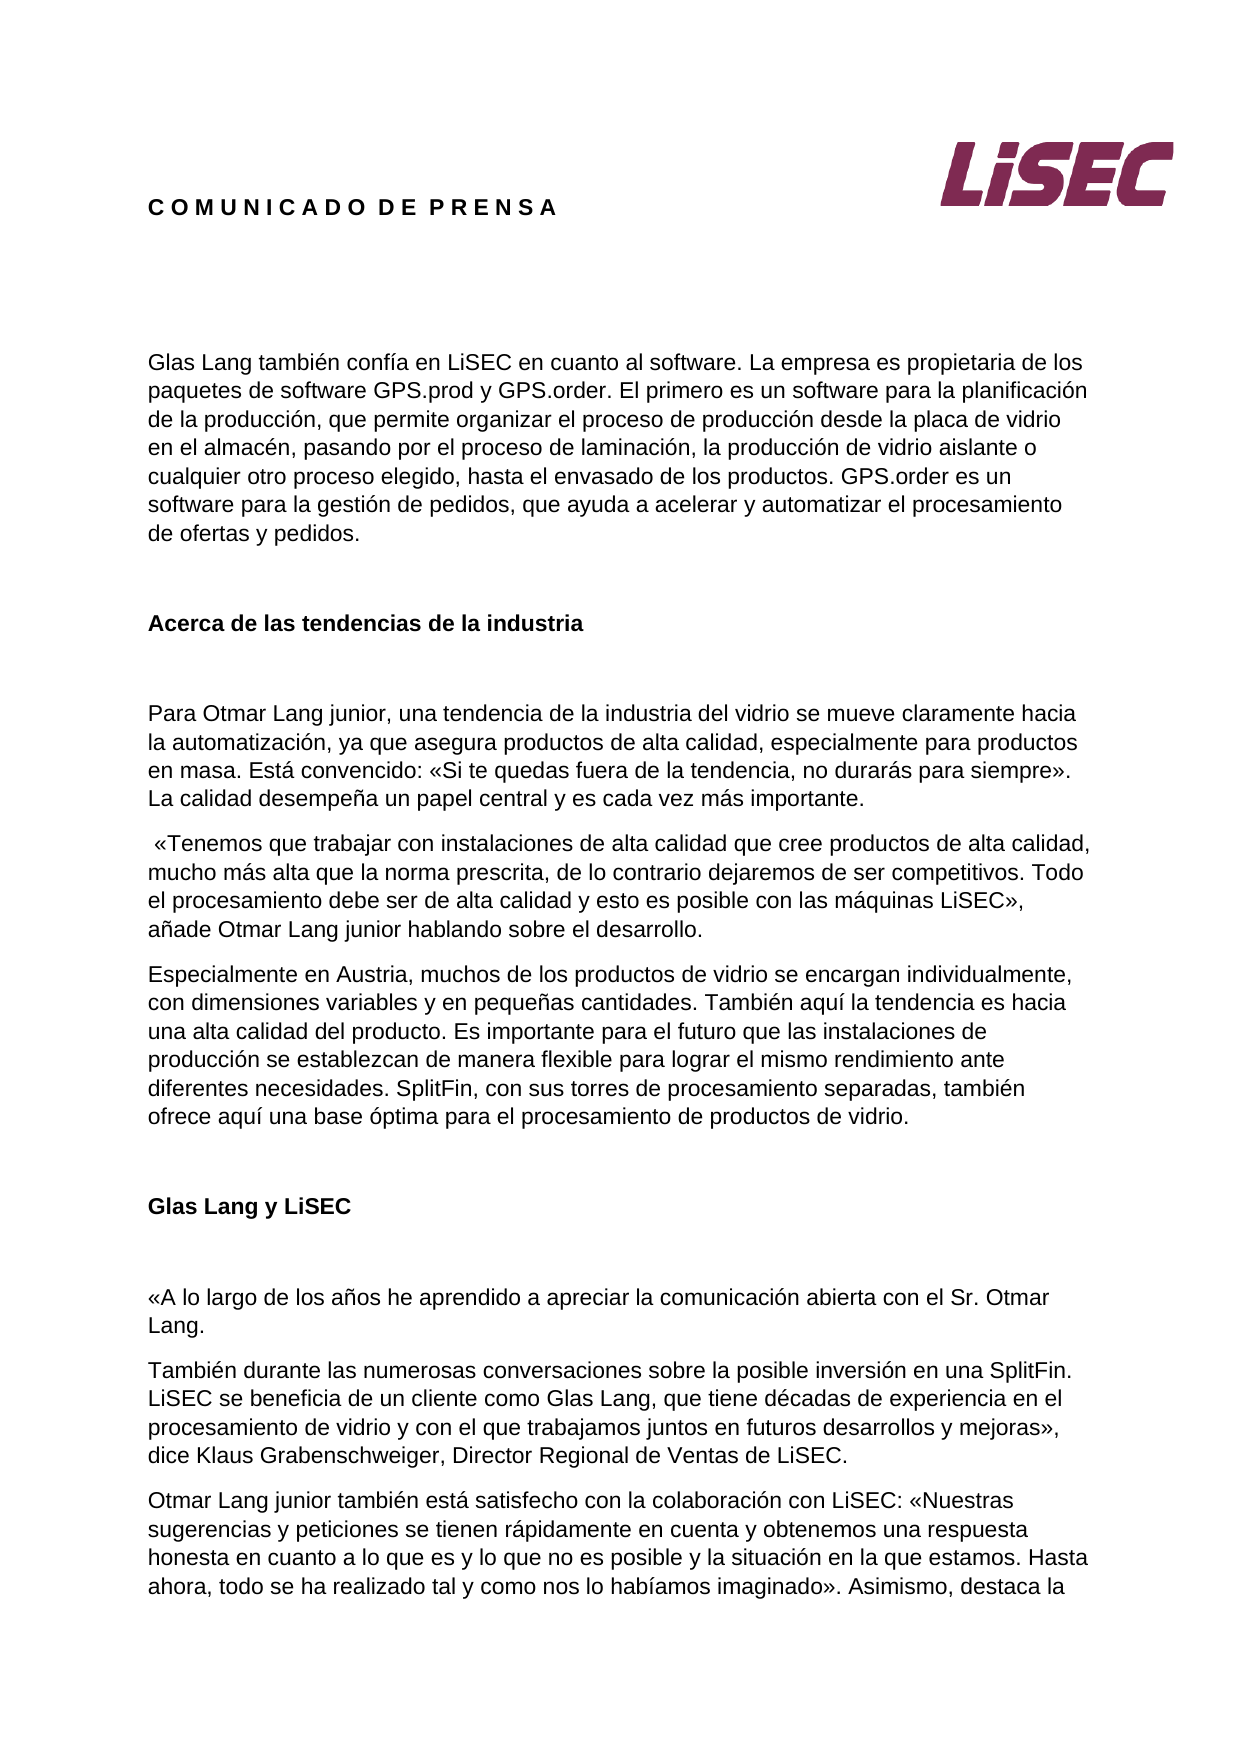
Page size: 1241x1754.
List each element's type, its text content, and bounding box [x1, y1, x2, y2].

text «Tenemos que trabajar con instalaciones de alta calidad que cree productos de alta calidad, mucho más alta que la norma prescrita, de lo contrario dejaremos de ser competitivos. Todo el procesamiento debe ser de alta calidad y esto es posible con las máquinas LiSEC», añade Otmar Lang junior hablando sobre el desarrollo. [148, 830, 1093, 942]
text Acerca de las tendencias de la industria [148, 610, 1093, 636]
picture [939, 142, 1173, 205]
text «A lo largo de los años he aprendido a apreciar la comunicación abierta con el Sr. Otmar Lang. [148, 1283, 1093, 1338]
text Glas Lang y LiSEC [148, 1193, 1093, 1219]
text También durante las numerosas conversaciones sobre la posible inversión en una SplitFin. LiSEC se beneficia de un cliente como Glas Lang, que tiene décadas de experiencia en el procesamiento de vidrio y con el que trabajamos juntos en futuros desarrollos y mejoras», dice Klaus Grabenschweiger, Director Regional de Ventas de LiSEC. [148, 1357, 1093, 1469]
text Para Otmar Lang junior, una tendencia de la industria del vidrio se mueve claramente hacia la automatización, ya que asegura productos de alta calidad, especialmente para productos en masa. Está convencido: «Si te quedas fuera de la tendencia, no durarás para siempre». La calidad desempeña un papel central y es cada vez más importante. [148, 700, 1093, 812]
text Glas Lang también confía en LiSEC en cuanto al software. La empresa es propietaria de los paquetes de software GPS.prod y GPS.order. El primero es un software para la planificación de la producción, que permite organizar el proceso de producción desde la placa de vidrio en el almacén, pasando por el proceso de laminación, la producción de vidrio aislante o cualquier otro proceso elegido, hasta el envasado de los productos. GPS.order es un software para la gestión de pedidos, que ayuda a acelerar y automatizar el procesamiento de ofertas y pedidos. [148, 349, 1093, 546]
text Especialmente en Austria, muchos de los productos de vidrio se encargan individualmente, con dimensiones variables y en pequeñas cantidades. También aquí la tendencia es hacia una alta calidad del producto. Es importante para el futuro que las instalaciones de producción se establezcan de manera flexible para lograr el mismo rendimiento ante diferentes necesidades. SplitFin, con sus torres de procesamiento separadas, también ofrece aquí una base óptima para el procesamiento de productos de vidrio. [148, 961, 1093, 1129]
